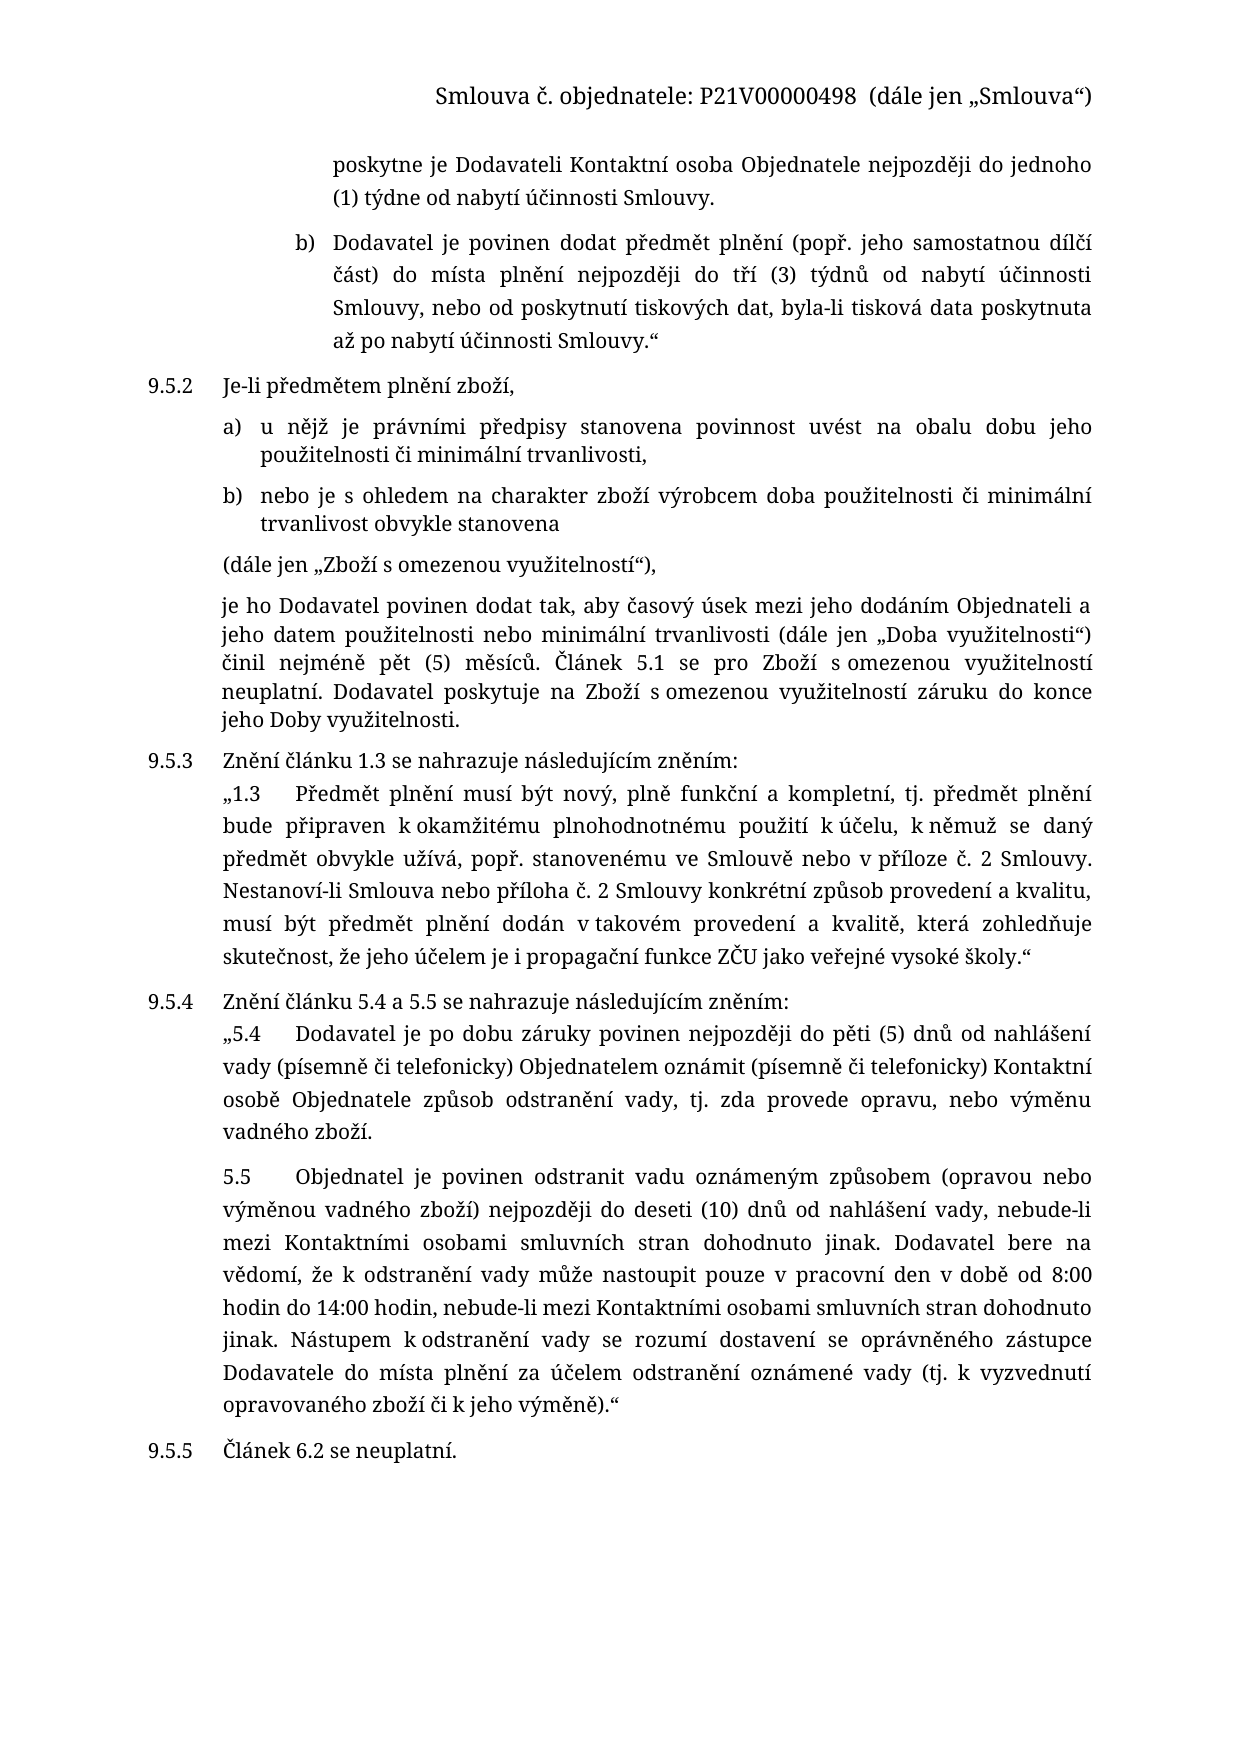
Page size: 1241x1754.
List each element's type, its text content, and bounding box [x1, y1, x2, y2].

list Dodavatel je povinen dodat předmět plnění (popř. jeho samostatnou dílčí část) do místa plnění nejpozději do tří (3) týdnů od nabytí účinnosti Smlouvy, nebo od poskytnutí tiskových dat, byla-li tisková data poskytnuta až po nabytí účinnosti Smlouvy.“ [295, 228, 1093, 354]
list „1.3 Předmět plnění musí být nový, plně funkční a kompletní, tj. předmět plnění bude připraven k okamžitému plnohodnotnému použití k účelu, k němuž se daný předmět obvykle užívá, popř. stanovenému ve Smlouvě nebo v příloze č. 2 Smlouvy. Nestanoví-li Smlouva nebo příloha č. 2 Smlouvy konkrétní způsob provedení a kvalitu, musí být předmět plnění dodán v takovém provedení a kvalitě, která zohledňuje skutečnost, že jeho účelem je i propagační funkce ZČU jako veřejné vysoké školy.“ [223, 779, 1093, 970]
list Článek 6.2 se neuplatní. [148, 1436, 1093, 1464]
list 5.5 Objednatel je povinen odstranit vadu oznámeným způsobem (opravou nebo výměnou vadného zboží) nejpozději do deseti (10) dnů od nahlášení vady, nebude-li mezi Kontaktními osobami smluvních stran dohodnuto jinak. Dodavatel bere na vědomí, že k odstranění vady může nastoupit pouze v pracovní den v době od 8:00 hodin do 14:00 hodin, nebude-li mezi Kontaktními osobami smluvních stran dohodnuto jinak. Nástupem k odstranění vady se rozumí dostavení se oprávněného zástupce Dodavatele do místa plnění za účelem odstranění oznámené vady (tj. k vyzvednutí opravovaného zboží či k jeho výměně).“ [223, 1162, 1093, 1419]
list Znění článku 1.3 se nahrazuje následujícím zněním: [148, 746, 1093, 774]
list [295, 150, 1093, 211]
text je ho Dodavatel povinen dodat tak, aby časový úsek mezi jeho dodáním Objednateli a jeho datem použitelnosti nebo minimální trvanlivosti (dále jen „Doba využitelnosti“) činil nejméně pět (5) měsíců. Článek 5.1 se pro Zboží s omezenou využitelností neuplatní. Dodavatel poskytuje na Zboží s omezenou využitelností záruku do konce jeho Doby využitelnosti. [221, 591, 1093, 734]
list u nějž je právními předpisy stanovena povinnost uvést na obalu dobu jeho použitelnosti či minimální trvanlivosti, [223, 412, 1093, 469]
list nebo je s ohledem na charakter zboží výrobcem doba použitelnosti či minimální trvanlivost obvykle stanovena [223, 481, 1093, 538]
text (dále jen „Zboží s omezenou využitelností“), [223, 551, 1093, 579]
list „5.4 Dodavatel je po dobu záruky povinen nejpozději do pěti (5) dnů od nahlášení vady (písemně či telefonicky) Objednatelem oznámit (písemně či telefonicky) Kontaktní osobě Objednatele způsob odstranění vady, tj. zda provede opravu, nebo výměnu vadného zboží. [223, 1019, 1093, 1146]
list Znění článku 5.4 a 5.5 se nahrazuje následujícím zněním: [148, 987, 1093, 1015]
list Je-li předmětem plnění zboží, [148, 371, 1093, 399]
